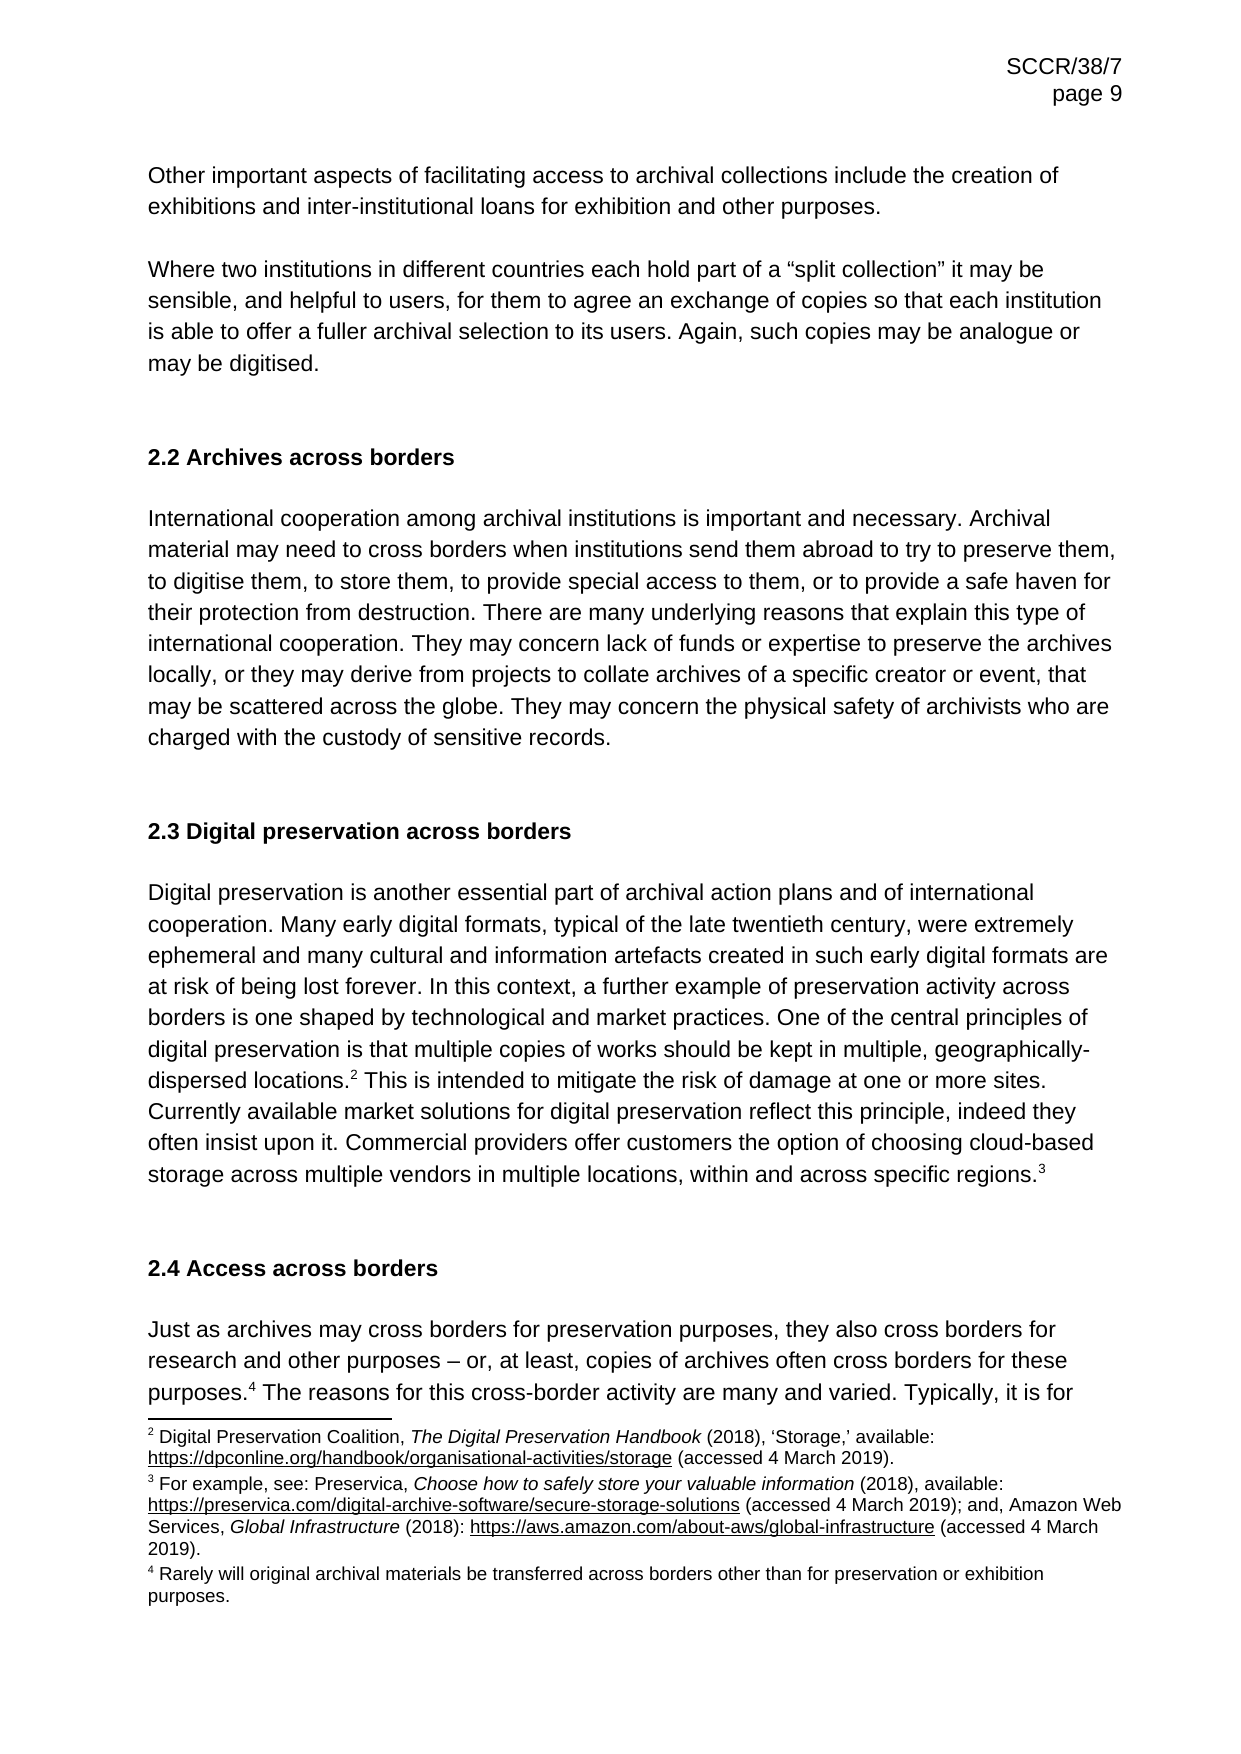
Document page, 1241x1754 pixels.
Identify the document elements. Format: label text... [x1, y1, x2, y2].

text 2.3 Digital preservation across borders [148, 818, 1122, 844]
text Digital preservation is another essential part of archival action plans and of international cooperation. Many early digital formats, typical of the late twentieth century, were extremely ephemeral and many cultural and information artefacts created in such early digital formats are at risk of being lost forever. In this context, a further example of preservation activity across borders is one shaped by technological and market practices. One of the central principles of digital preservation is that multiple copies of works should be kept in multiple, geographically-dispersed locations. This is intended to mitigate the risk of damage at one or more sites. Currently available market solutions for digital preservation reflect this principle, indeed they often insist upon it. Commercial providers offer customers the option of choosing cloud-based storage across multiple vendors in multiple locations, within and across specific regions. [148, 876, 1122, 1188]
text 2.4 Access across borders [148, 1255, 1122, 1281]
text International cooperation among archival institutions is important and necessary. Archival material may need to cross borders when institutions send them abroad to try to preserve them, to digitise them, to store them, to provide special access to them, or to provide a safe haven for their protection from destruction. There are many underlying reasons that explain this type of international cooperation. They may concern lack of funds or expertise to preserve the archives locally, or they may derive from projects to collate archives of a specific creator or event, that may be scattered across the globe. They may concern the physical safety of archivists who are charged with the custody of sensitive records. [148, 502, 1122, 752]
text 2.2 Archives across borders [148, 444, 1122, 470]
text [148, 1313, 1122, 1406]
text Other important aspects of facilitating access to archival collections include the creation of exhibitions and inter-institutional loans for exhibition and other purposes. [148, 158, 1122, 221]
text Where two institutions in different countries each hold part of a “split collection” it may be sensible, and helpful to users, for them to agree an exchange of copies so that each institution is able to offer a fuller archival selection to its users. Again, such copies may be analogue or may be digitised. [148, 252, 1122, 377]
